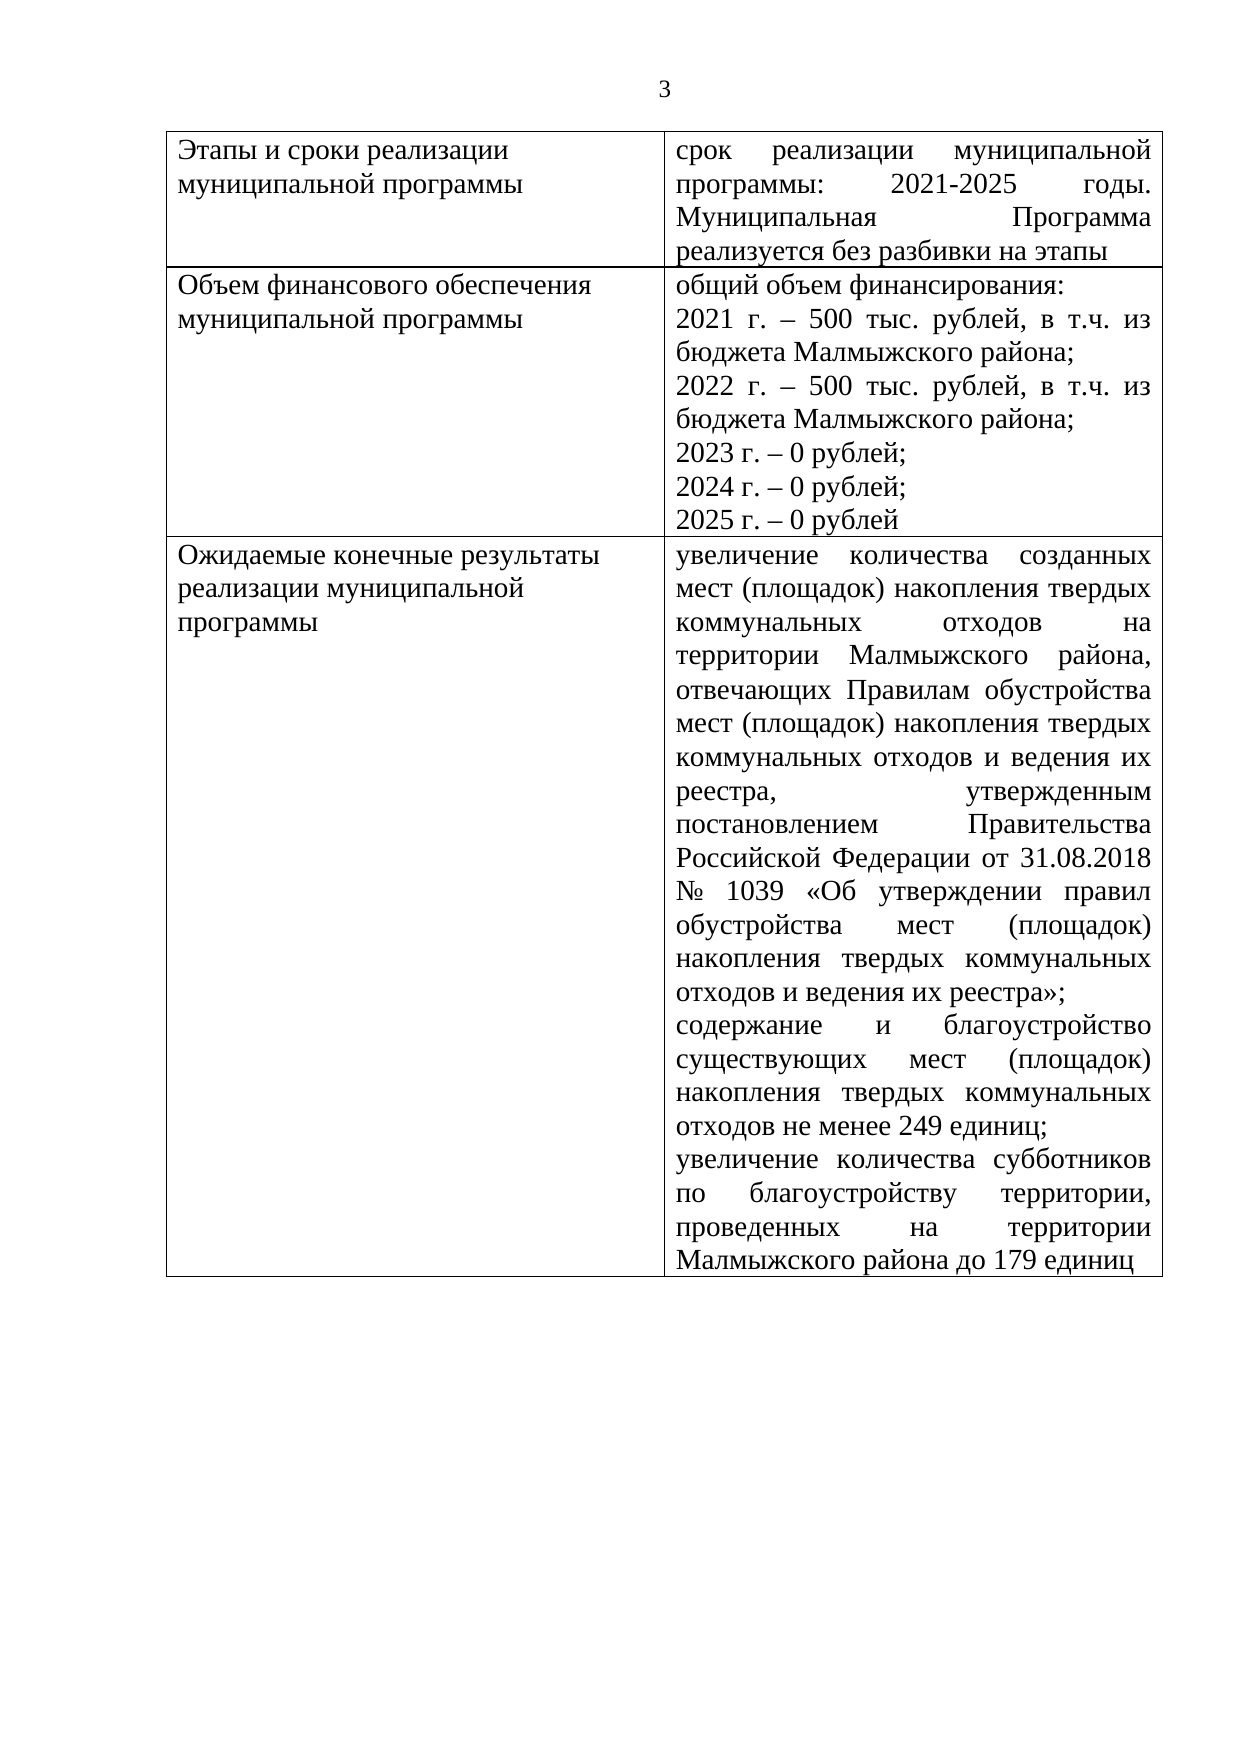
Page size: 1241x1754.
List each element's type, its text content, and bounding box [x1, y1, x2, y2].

table_cell общий объем финансирования: 2021 г. – 500 тыс. рублей, в т.ч. из бюджета Малмыжского района; 2022 г. – 500 тыс. рублей, в т.ч. из бюджета Малмыжского района; 2023 г. – 0 рублей; 2024 г. – 0 рублей; 2025 г. – 0 рублей [665, 268, 1162, 536]
table_cell увеличение количества созданных мест (площадок) накопления твердых коммунальных отходов на территории Малмыжского района, отвечающих Правилам обустройства мест (площадок) накопления твердых коммунальных отходов и ведения их реестра, утвержденным постановлением Правительства Российской Федерации от 31.08.2018 № 1039 «Об утверждении правил обустройства мест (площадок) накопления твердых коммунальных отходов и ведения их реестра»; содержание и благоустройство существующих мест (площадок) накопления твердых коммунальных отходов не менее 249 единиц; увеличение количества субботников по благоустройству территории, проведенных на территории Малмыжского района до 179 единиц [665, 537, 1162, 1276]
table_cell срок реализации муниципальной программы: 2021-2025 годы. Муниципальная Программа реализуется без разбивки на этапы [665, 132, 1162, 266]
table_cell Ожидаемые конечные результаты реализации муниципальной программы [167, 537, 664, 1276]
table_cell Объем финансового обеспечения муниципальной программы [167, 268, 664, 536]
table_cell Этапы и сроки реализации муниципальной программы [167, 132, 664, 266]
